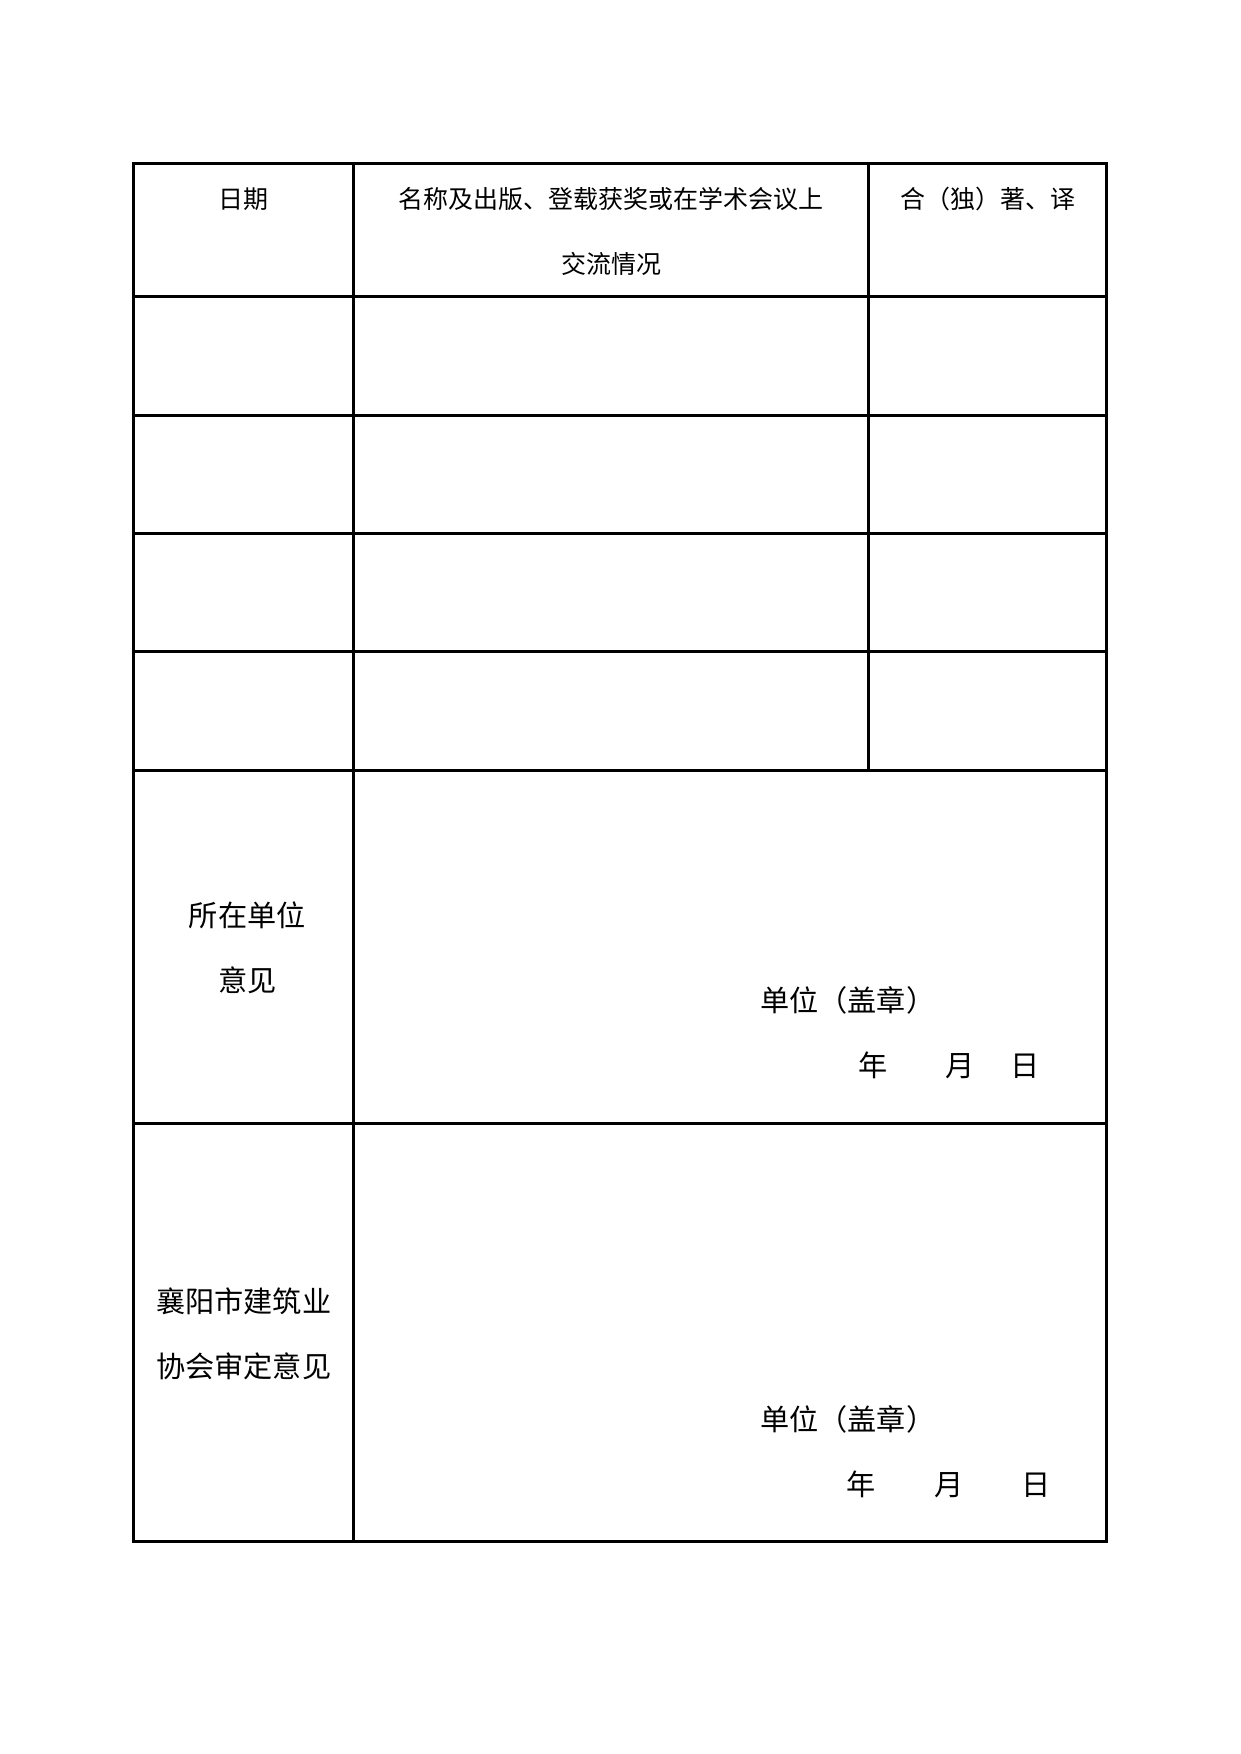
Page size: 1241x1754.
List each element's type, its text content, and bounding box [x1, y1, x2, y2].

table_cell [135, 653, 352, 768]
table_cell [135, 417, 352, 532]
table_cell [135, 535, 352, 650]
table_cell [870, 535, 1105, 650]
table_cell 单位（盖章） 年 月 日 [355, 772, 1105, 1122]
table_cell 所在单位 意见 [135, 772, 352, 1122]
table_cell 单位（盖章） 年 月 日 [355, 1125, 1105, 1540]
table_cell 日期 [135, 165, 352, 295]
table_cell [355, 298, 867, 413]
table_cell 名称及出版、登载获奖或在学术会议上 交流情况 [355, 165, 867, 295]
table_cell 襄阳市建筑业协会审定意见 [135, 1125, 352, 1540]
table_cell [870, 653, 1105, 768]
table_cell [355, 535, 867, 650]
table_cell [870, 417, 1105, 532]
table_cell [355, 653, 867, 768]
table_cell [135, 298, 352, 413]
table_cell 合（独）著、译 [870, 165, 1105, 295]
table_cell [870, 298, 1105, 413]
table_cell [355, 417, 867, 532]
